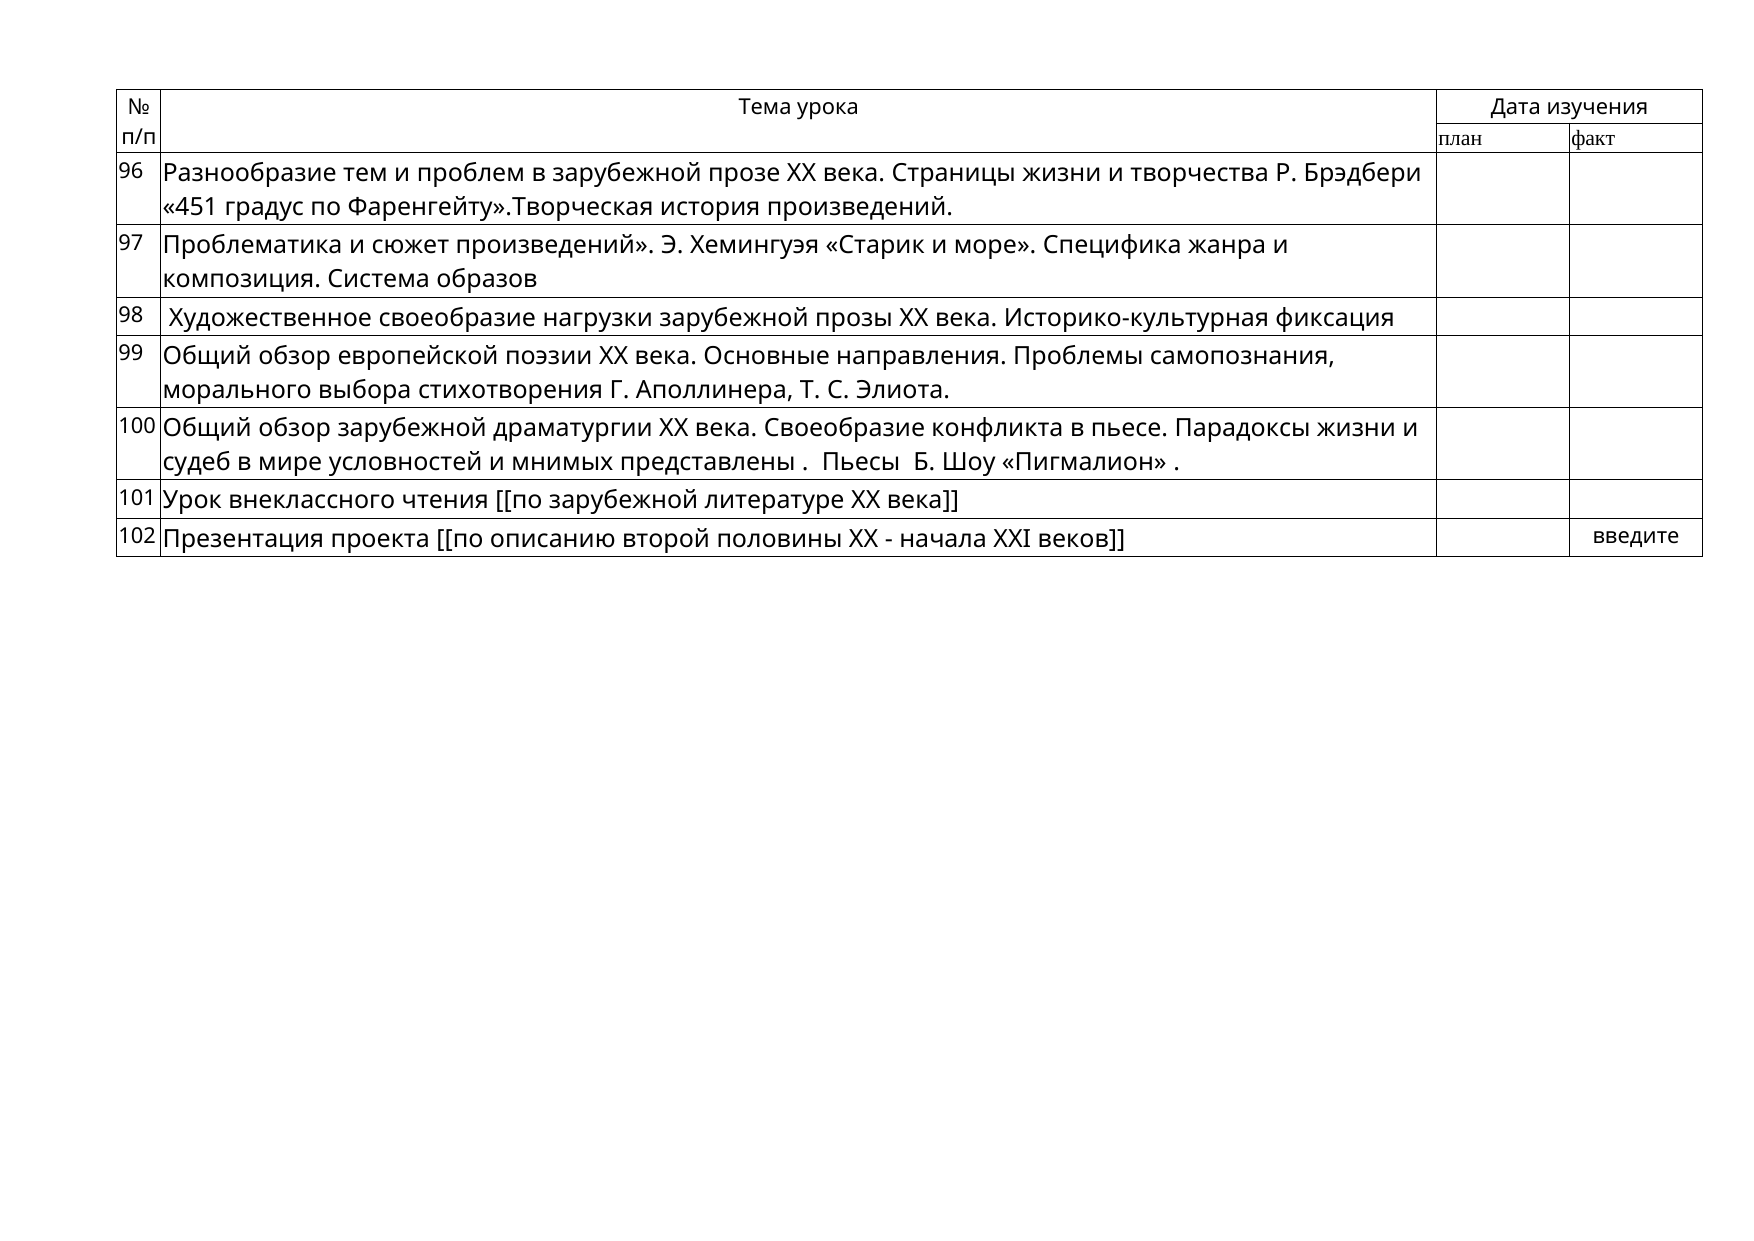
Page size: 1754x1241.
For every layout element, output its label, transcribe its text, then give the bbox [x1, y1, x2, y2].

table_cell 100 [117, 408, 160, 479]
table_header № п/п [117, 90, 160, 152]
table_cell 96 [117, 153, 160, 224]
table_cell [1437, 336, 1569, 407]
table_cell Разнообразие тем и проблем в зарубежной прозе ХХ века. Страницы жизни и творчества Р. Брэдбери «451 градус по Фаренгейту».Творческая история произведений. [161, 153, 1436, 224]
table_cell [1570, 408, 1702, 479]
table_cell [1437, 480, 1569, 518]
table_cell 98 [117, 298, 160, 335]
table_cell [1437, 153, 1569, 224]
table_cell 97 [117, 225, 160, 297]
table_cell [1570, 480, 1702, 518]
table_cell Проблематика и сюжет произведений». Э. Хемингуэя «Старик и море». Специфика жанра и композиция. Система образов [161, 225, 1436, 297]
table_cell Урок внеклассного чтения [[по зарубежной литературе ХХ века]] [161, 480, 1436, 518]
table_cell [1570, 298, 1702, 335]
table_cell Художественное своеобразие нагрузки зарубежной прозы ХХ века. Историко-культурная фиксация [161, 298, 1436, 335]
table_cell план [1437, 124, 1569, 152]
table_cell [1570, 153, 1702, 224]
table_cell 99 [117, 336, 160, 407]
table_header Дата изучения [1437, 90, 1702, 123]
table_cell факт [1570, 124, 1702, 152]
table_cell [1570, 336, 1702, 407]
table_cell [1437, 408, 1569, 479]
table_cell Общий обзор зарубежной драматургии ХХ века. Своеобразие конфликта в пьесе. Парадоксы жизни и судеб в мире условностей и мнимых представлены . Пьесы Б. Шоу «Пигмалион» . [161, 408, 1436, 479]
table_cell 102 [117, 519, 160, 556]
table_cell [1437, 519, 1569, 556]
table_cell введите [1570, 519, 1702, 556]
table_cell [1570, 225, 1702, 297]
table_cell 101 [117, 480, 160, 518]
table_cell [1437, 298, 1569, 335]
table_cell Общий обзор европейской поэзии XX века. Основные направления. Проблемы самопознания, морального выбора стихотворения Г. Аполлинера, Т. С. Элиота. [161, 336, 1436, 407]
table_cell [1437, 225, 1569, 297]
table_cell Презентация проекта [[по описанию второй половины ХХ - начала ХХI веков]] [161, 519, 1436, 556]
table_header Тема урока [161, 90, 1436, 152]
